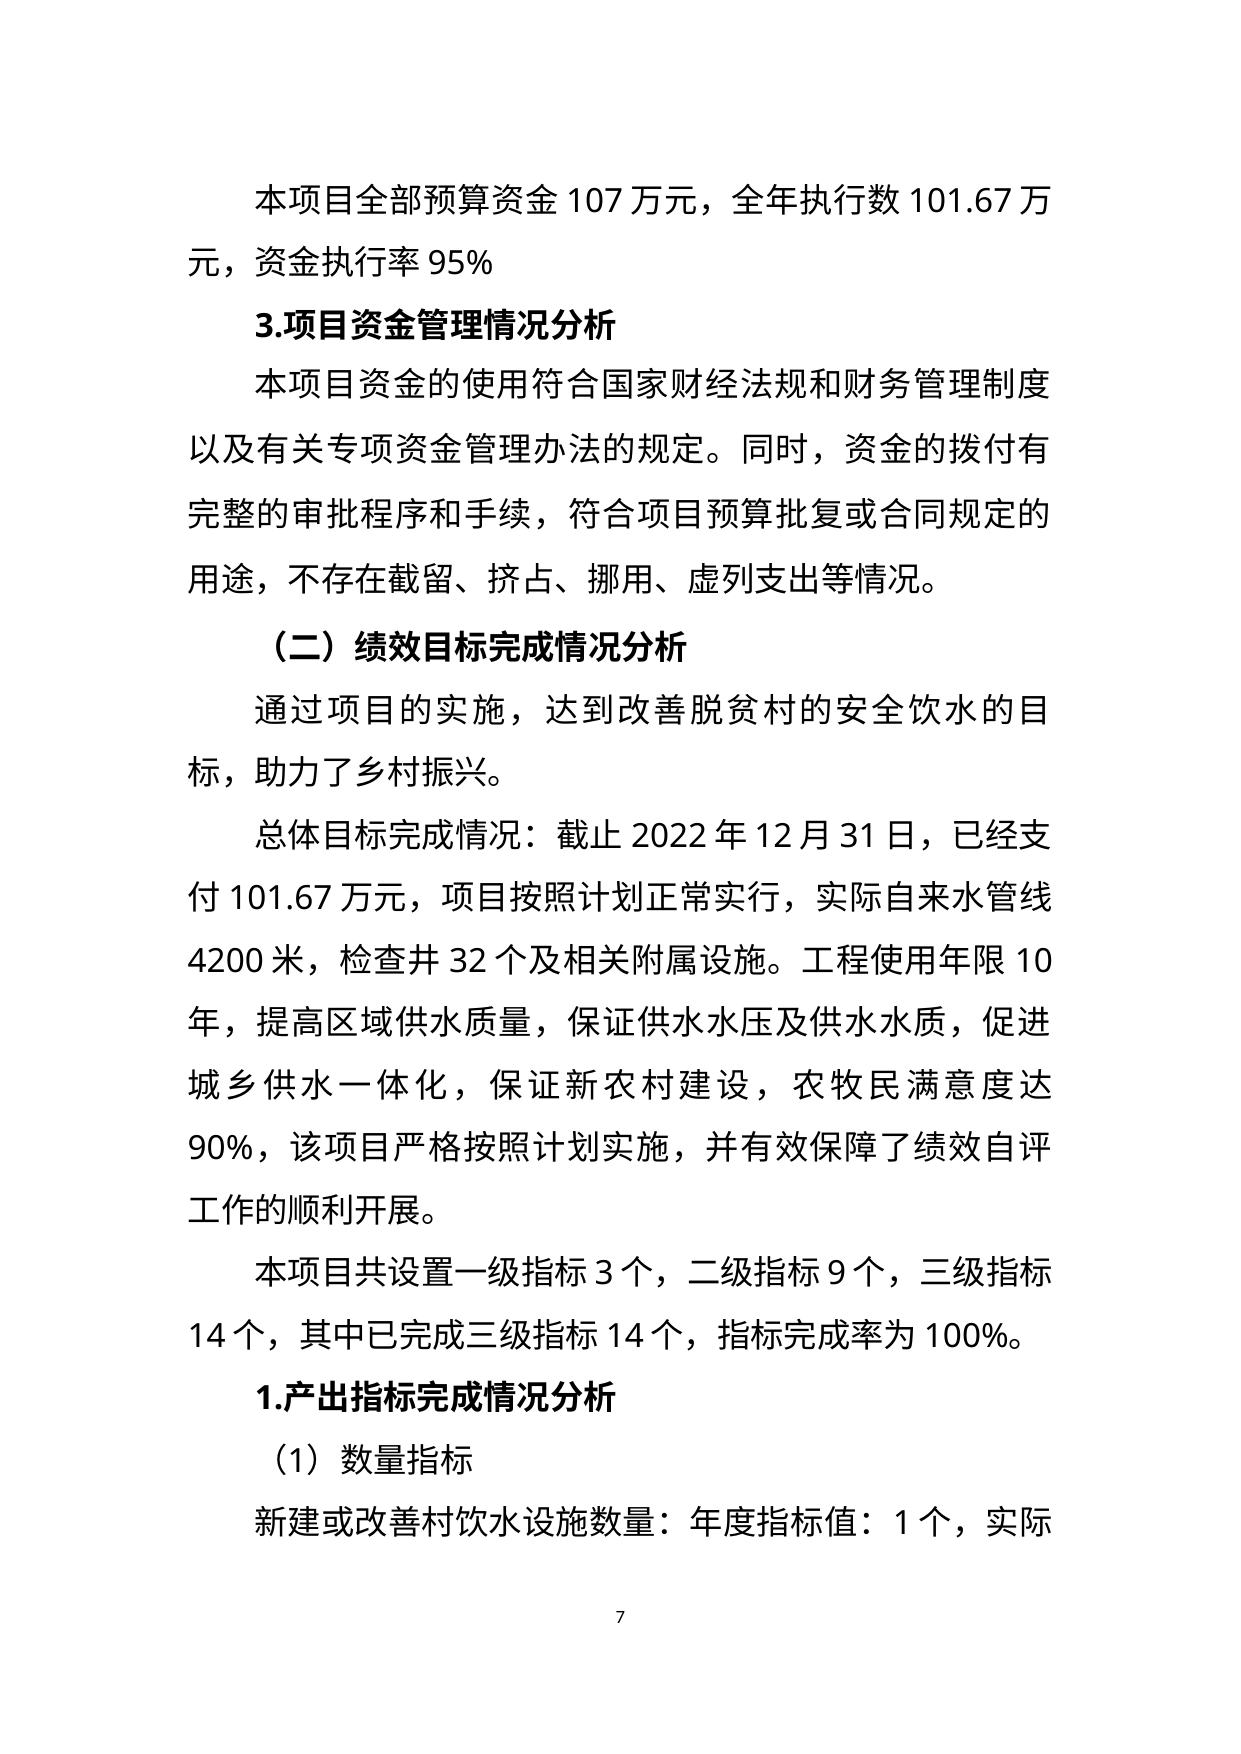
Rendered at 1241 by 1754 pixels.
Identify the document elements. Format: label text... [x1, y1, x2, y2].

text 本项目全部预算资金107万元，全年执行数101.67万元，资金执行率95% [187, 162, 1053, 287]
text （1）数量指标 [187, 1422, 1053, 1484]
text 本项目资金的使用符合国家财经法规和财务管理制度以及有关专项资金管理办法的规定。同时，资金的拨付有完整的审批程序和手续，符合项目预算批复或合同规定的用途，不存在截留、挤占、挪用、虚列支出等情况。 [187, 349, 1053, 609]
text 3.项目资金管理情况分析 [187, 287, 1053, 349]
text 通过项目的实施，达到改善脱贫村的安全饮水的目标，助力了乡村振兴。 [187, 672, 1053, 797]
text （二）绩效目标完成情况分析 [187, 609, 1053, 672]
text 本项目共设置一级指标3个，二级指标9个，三级指标14个，其中已完成三级指标14个，指标完成率为100%。 [187, 1234, 1053, 1359]
text 1.产出指标完成情况分析 [187, 1359, 1053, 1422]
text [187, 1484, 1053, 1547]
text 总体目标完成情况：截止2022年12月31日，已经支付101.67万元，项目按照计划正常实行，实际自来水管线4200米，检查井32个及相关附属设施。工程使用年限10年，提高区域供水质量，保证供水水压及供水水质，促进城乡供水一体化，保证新农村建设，农牧民满意度达90%，该项目严格按照计划实施，并有效保障了绩效自评工作的顺利开展。 [187, 797, 1053, 1234]
